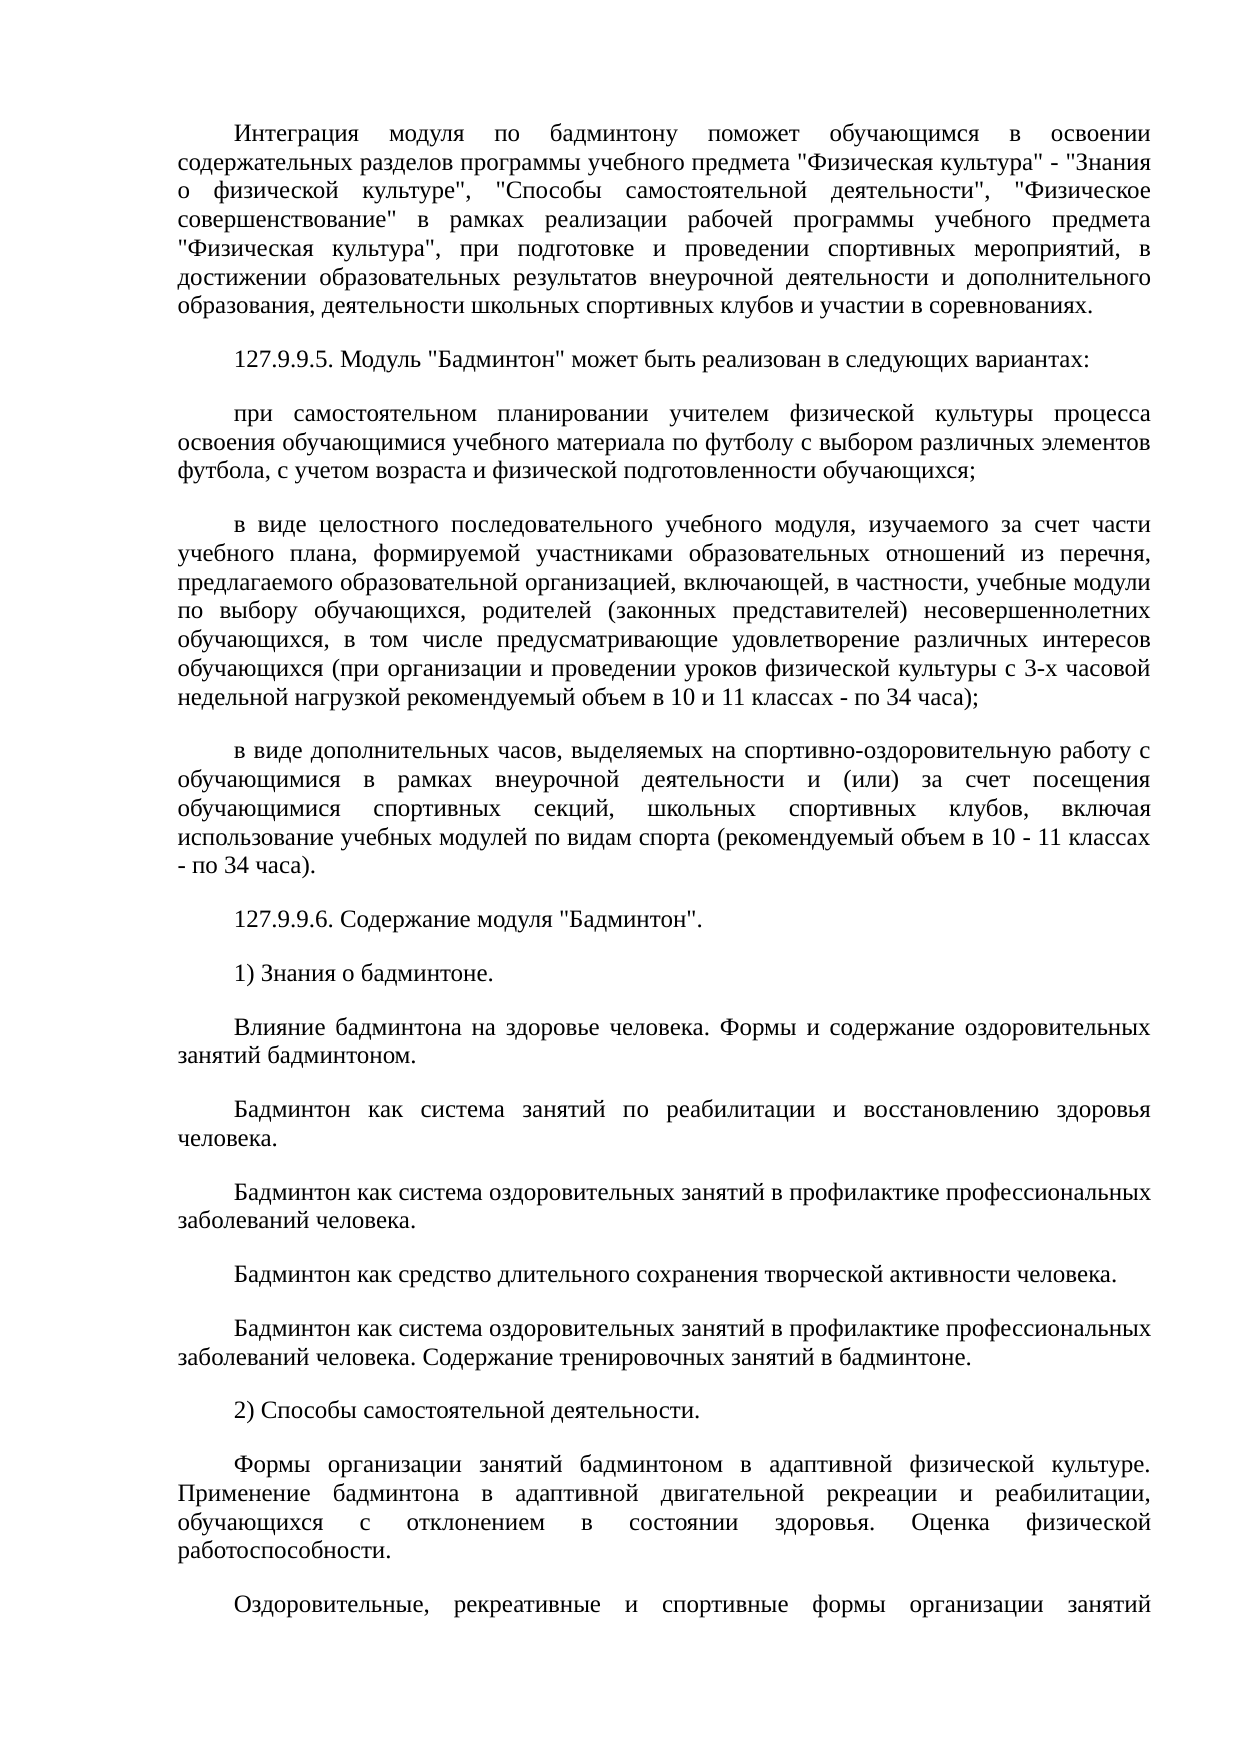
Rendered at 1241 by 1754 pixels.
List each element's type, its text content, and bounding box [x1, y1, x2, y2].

text в виде дополнительных часов, выделяемых на спортивно-оздоровительную работу с обучающимися в рамках внеурочной деятельности и (или) за счет посещения обучающимися спортивных секций, школьных спортивных клубов, включая использование учебных модулей по видам спорта (рекомендуемый объем в 10 - 11 классах - по 34 часа). [177, 736, 1152, 879]
text в виде целостного последовательного учебного модуля, изучаемого за счет части учебного плана, формируемой участниками образовательных отношений из перечня, предлагаемого образовательной организацией, включающей, в частности, учебные модули по выбору обучающихся, родителей (законных представителей) несовершеннолетних обучающихся, в том числе предусматривающие удовлетворение различных интересов обучающихся (при организации и проведении уроков физической культуры с 3-х часовой недельной нагрузкой рекомендуемый объем в 10 и 11 классах - по 34 часа); [177, 509, 1152, 711]
text Бадминтон как средство длительного сохранения творческой активности человека. [177, 1259, 1152, 1288]
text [177, 1589, 1152, 1618]
text Бадминтон как система оздоровительных занятий в профилактике профессиональных заболеваний человека. [177, 1177, 1152, 1234]
text 127.9.9.6. Содержание модуля "Бадминтон". [177, 904, 1152, 933]
text при самостоятельном планировании учителем физической культуры процесса освоения обучающимися учебного материала по футболу с выбором различных элементов футбола, с учетом возраста и физической подготовленности обучающихся; [177, 398, 1152, 484]
text Формы организации занятий бадминтоном в адаптивной физической культуре. Применение бадминтона в адаптивной двигательной рекреации и реабилитации, обучающихся с отклонением в состоянии здоровья. Оценка физической работоспособности. [177, 1449, 1152, 1564]
text 2) Способы самостоятельной деятельности. [177, 1396, 1152, 1424]
text Бадминтон как система занятий по реабилитации и восстановлению здоровья человека. [177, 1094, 1152, 1152]
text Бадминтон как система оздоровительных занятий в профилактике профессиональных заболеваний человека. Содержание тренировочных занятий в бадминтоне. [177, 1313, 1152, 1371]
text 1) Знания о бадминтоне. [177, 958, 1152, 987]
text Интеграция модуля по бадминтону поможет обучающимся в освоении содержательных разделов программы учебного предмета "Физическая культура" - "Знания о физической культуре", "Способы самостоятельной деятельности", "Физическое совершенствование" в рамках реализации рабочей программы учебного предмета "Физическая культура", при подготовке и проведении спортивных мероприятий, в достижении образовательных результатов внеурочной деятельности и дополнительного образования, деятельности школьных спортивных клубов и участии в соревнованиях. [177, 118, 1152, 319]
text 127.9.9.5. Модуль "Бадминтон" может быть реализован в следующих вариантах: [177, 344, 1152, 373]
text Влияние бадминтона на здоровье человека. Формы и содержание оздоровительных занятий бадминтоном. [177, 1012, 1152, 1069]
